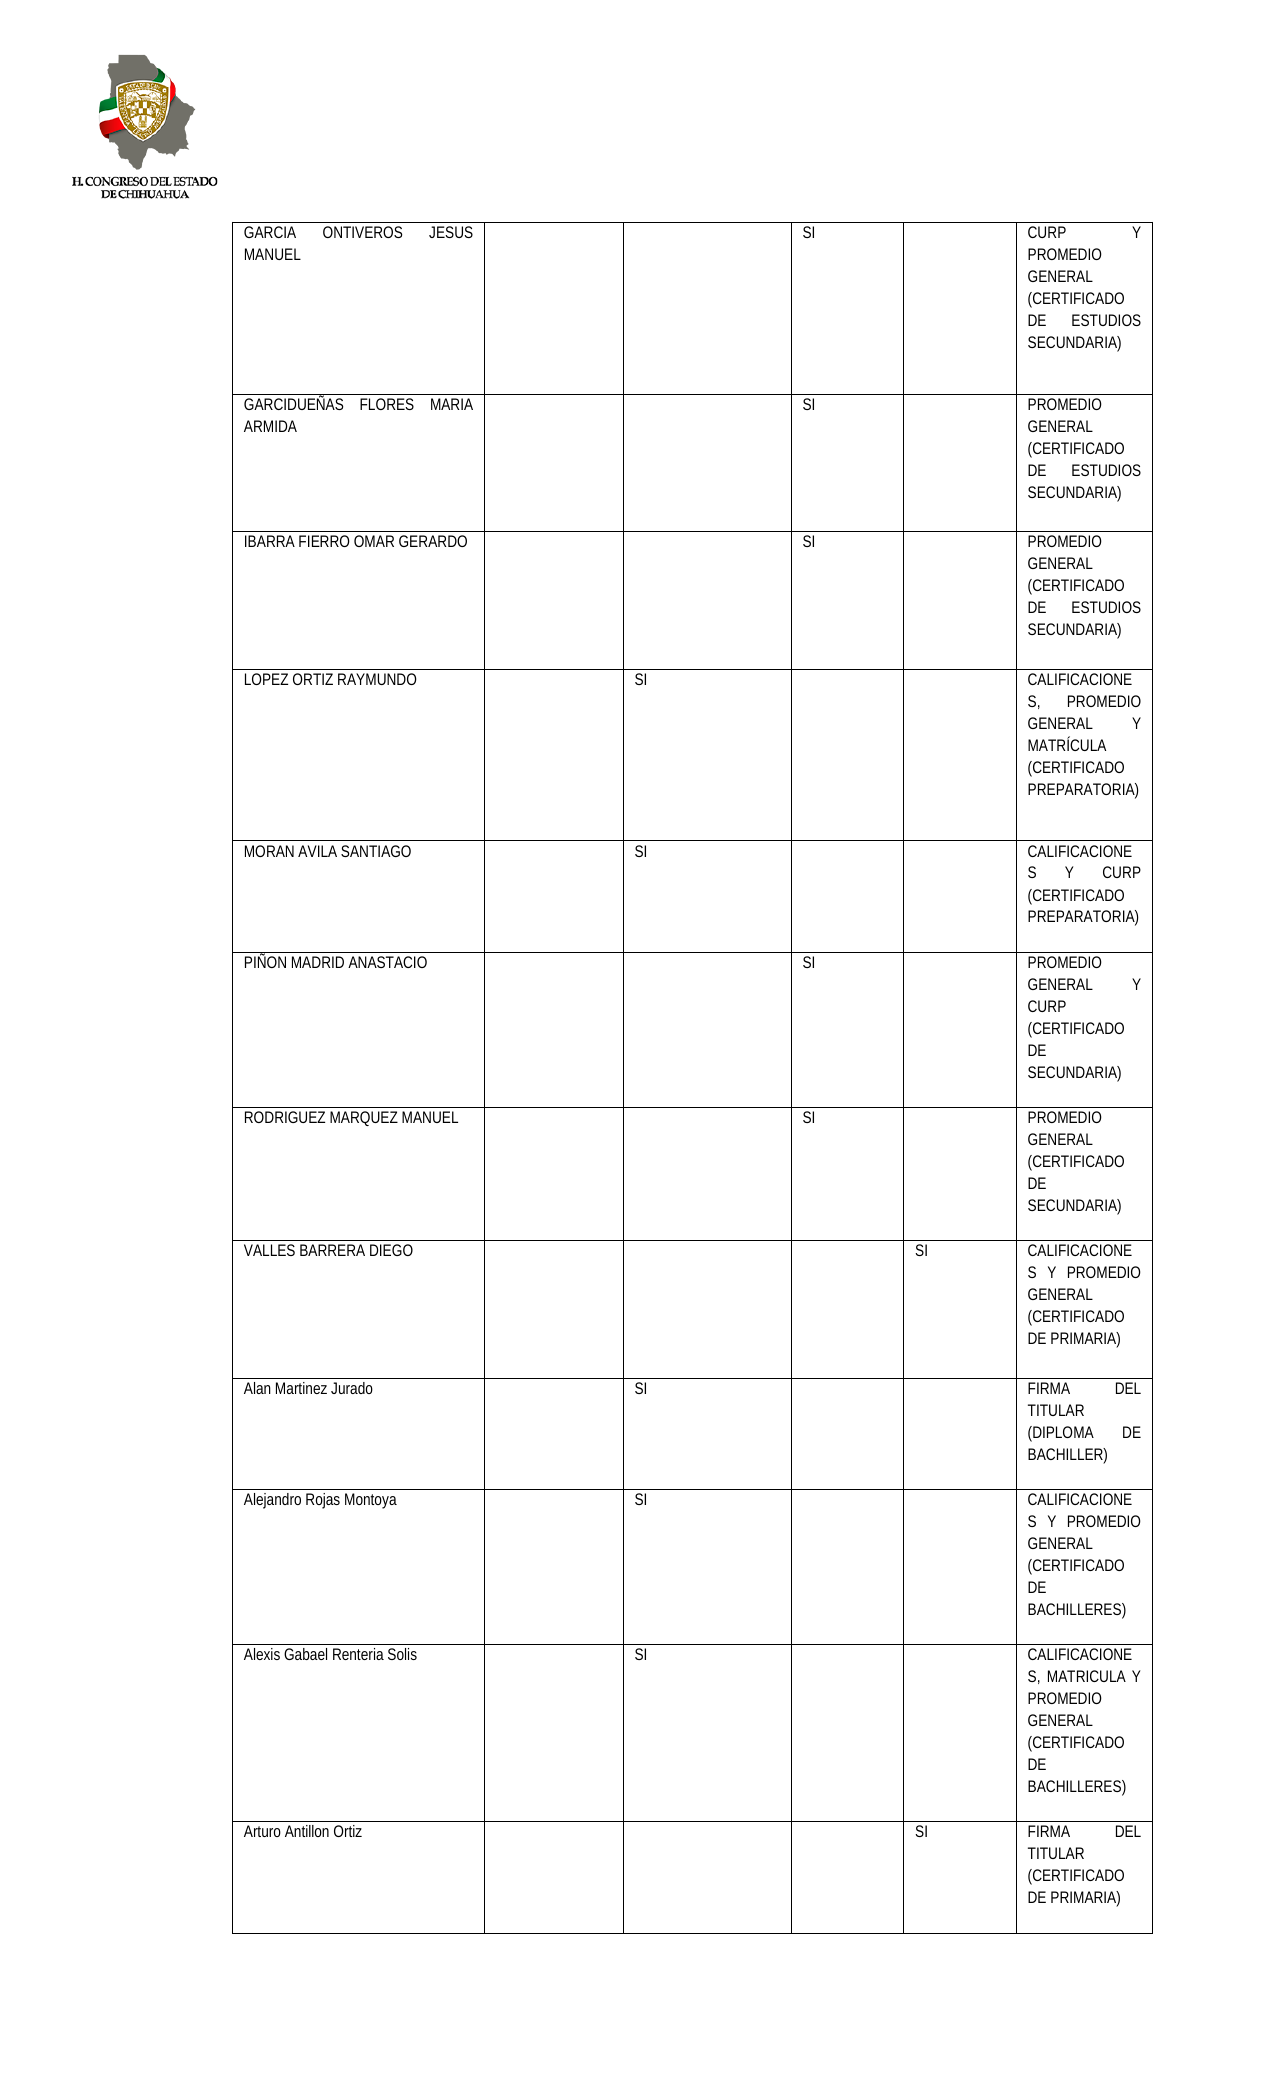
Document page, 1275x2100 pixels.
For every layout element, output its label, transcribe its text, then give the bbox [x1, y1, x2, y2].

table_cell CALIFICACIONES, MATRICULA Y PROMEDIO GENERAL (CERTIFICADO DE BACHILLERES) [1017, 1645, 1152, 1821]
table_cell VALLES BARRERA DIEGO [233, 1241, 484, 1377]
table_cell CALIFICACIONES, PROMEDIO GENERAL Y MATRÍCULA (CERTIFICADO PREPARATORIA) [1017, 670, 1152, 840]
table_cell [485, 223, 623, 393]
table_cell SI [792, 395, 903, 531]
picture [62, 45, 227, 210]
table_cell [792, 1379, 903, 1489]
table_cell [624, 953, 791, 1107]
table_cell SI [624, 1645, 791, 1821]
table_cell [485, 1108, 623, 1240]
table_cell CALIFICACIONES Y PROMEDIO GENERAL (CERTIFICADO DE PRIMARIA) [1017, 1241, 1152, 1377]
table_cell GARCIDUEÑAS FLORES MARIA ARMIDA [233, 395, 484, 531]
table_cell Arturo Antillon Ortiz [233, 1822, 484, 1932]
table_cell PROMEDIO GENERAL (CERTIFICADO DE SECUNDARIA) [1017, 1108, 1152, 1240]
table_cell IBARRA FIERRO OMAR GERARDO [233, 532, 484, 668]
table_cell PROMEDIO GENERAL (CERTIFICADO DE ESTUDIOS SECUNDARIA) [1017, 532, 1152, 668]
table_cell SI [624, 1379, 791, 1489]
table_cell GARCIA ONTIVEROS JESUS MANUEL [233, 223, 484, 393]
table_cell [485, 953, 623, 1107]
table_cell SI [792, 223, 903, 393]
table_cell Alexis Gabael Renteria Solis [233, 1645, 484, 1821]
table_cell [485, 841, 623, 952]
table_cell [624, 223, 791, 393]
table_cell SI [624, 1490, 791, 1644]
table_cell [624, 1241, 791, 1377]
table_cell SI [624, 841, 791, 952]
table_cell [792, 1822, 903, 1932]
table_cell [485, 395, 623, 531]
table_cell [485, 1379, 623, 1489]
table_cell [904, 1379, 1016, 1489]
table_cell SI [624, 670, 791, 840]
table_cell LOPEZ ORTIZ RAYMUNDO [233, 670, 484, 840]
table_cell [792, 1490, 903, 1644]
table_cell [904, 953, 1016, 1107]
table_cell [485, 532, 623, 668]
table_cell [624, 532, 791, 668]
table_cell [792, 1241, 903, 1377]
table_cell [792, 841, 903, 952]
table_cell PIÑON MADRID ANASTACIO [233, 953, 484, 1107]
table_cell SI [904, 1241, 1016, 1377]
table_cell [624, 1822, 791, 1932]
table_cell [792, 670, 903, 840]
table_cell [904, 841, 1016, 952]
table_cell PROMEDIO GENERAL (CERTIFICADO DE ESTUDIOS SECUNDARIA) [1017, 395, 1152, 531]
table_cell MORAN AVILA SANTIAGO [233, 841, 484, 952]
table_cell SI [904, 1822, 1016, 1932]
table_cell FIRMA DEL TITULAR (CERTIFICADO DE PRIMARIA) [1017, 1822, 1152, 1932]
table_cell [904, 532, 1016, 668]
table_cell PROMEDIO GENERAL Y CURP (CERTIFICADO DE SECUNDARIA) [1017, 953, 1152, 1107]
table_cell CALIFICACIONES Y PROMEDIO GENERAL (CERTIFICADO DE BACHILLERES) [1017, 1490, 1152, 1644]
table_cell SI [792, 532, 903, 668]
table_cell [485, 1241, 623, 1377]
table_cell [904, 395, 1016, 531]
table_cell RODRIGUEZ MARQUEZ MANUEL [233, 1108, 484, 1240]
table_cell [904, 1108, 1016, 1240]
table_cell [904, 670, 1016, 840]
table_cell [624, 1108, 791, 1240]
table_cell FIRMA DEL TITULAR (DIPLOMA DE BACHILLER) [1017, 1379, 1152, 1489]
table_cell CURP Y PROMEDIO GENERAL (CERTIFICADO DE ESTUDIOS SECUNDARIA) [1017, 223, 1152, 393]
table_cell SI [792, 953, 903, 1107]
table_cell [904, 1645, 1016, 1821]
table_cell [485, 1822, 623, 1932]
table_cell [904, 1490, 1016, 1644]
table_cell Alejandro Rojas Montoya [233, 1490, 484, 1644]
table_cell CALIFICACIONES Y CURP (CERTIFICADO PREPARATORIA) [1017, 841, 1152, 952]
table_cell [624, 395, 791, 531]
table_cell SI [792, 1108, 903, 1240]
table_cell [485, 1645, 623, 1821]
table_cell [485, 670, 623, 840]
table_cell [792, 1645, 903, 1821]
table_cell Alan Martinez Jurado [233, 1379, 484, 1489]
table_cell [485, 1490, 623, 1644]
table_cell [904, 223, 1016, 393]
